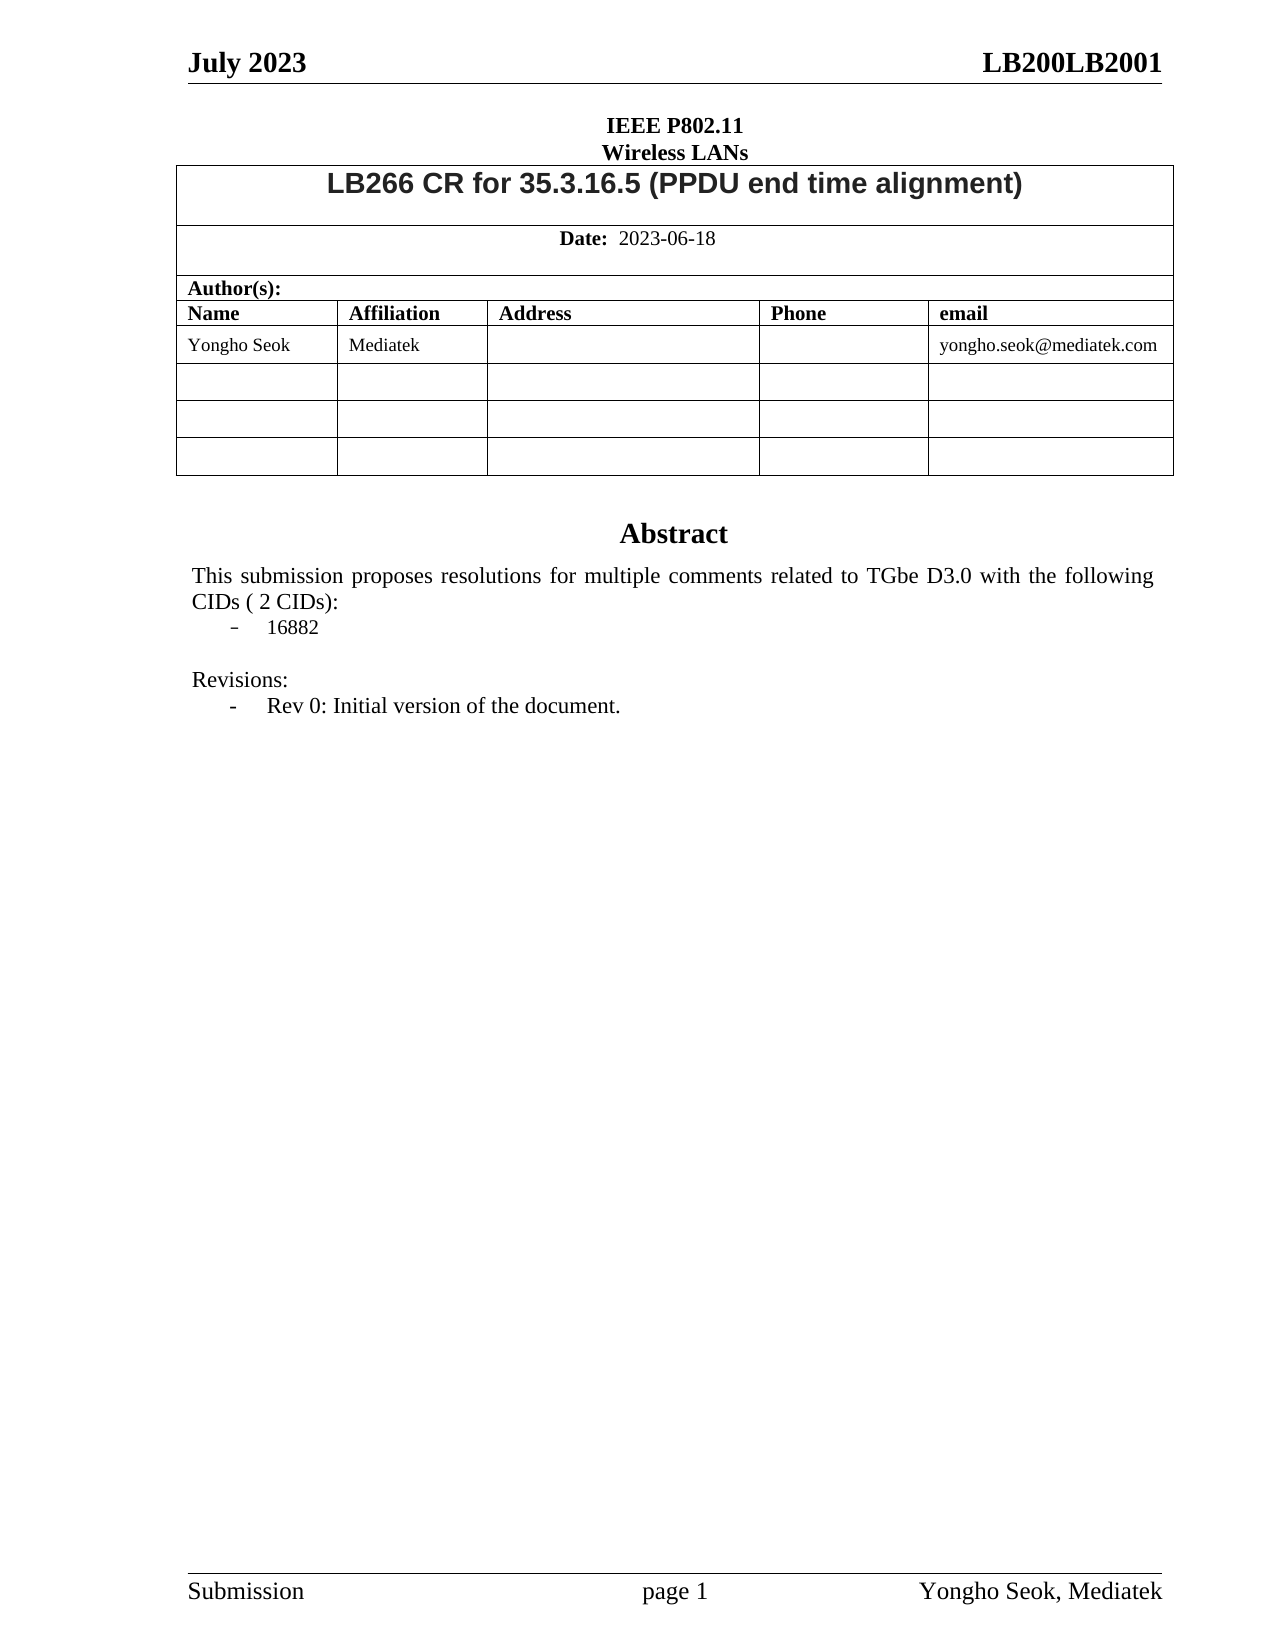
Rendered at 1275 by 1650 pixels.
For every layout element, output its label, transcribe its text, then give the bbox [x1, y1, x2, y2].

table_cell [488, 326, 759, 362]
table_cell [760, 326, 928, 362]
table_cell [929, 401, 1173, 437]
table_cell Author(s): [177, 276, 1173, 300]
table_cell yongho.seok@mediatek.com [929, 326, 1173, 362]
table_cell [177, 364, 337, 400]
table_cell Affiliation [338, 301, 487, 325]
table_cell Yongho Seok [177, 326, 337, 362]
table_cell [338, 364, 487, 400]
text IEEE P802.11 Wireless LANs [187, 112, 1162, 165]
table_cell Name [177, 301, 337, 325]
table_cell [760, 364, 928, 400]
table_cell [488, 438, 759, 475]
table_cell Mediatek [338, 326, 487, 362]
table_cell [760, 401, 928, 437]
table_cell [338, 438, 487, 475]
table_cell [929, 364, 1173, 400]
table_header LB266 CR for 35.3.16.5 (PPDU end time alignment) [177, 166, 1173, 225]
table_cell Address [488, 301, 759, 325]
table_cell [338, 401, 487, 437]
table_cell [488, 364, 759, 400]
table_cell [177, 401, 337, 437]
table_cell [760, 438, 928, 475]
table_cell [488, 401, 759, 437]
table_cell [929, 438, 1173, 475]
table_cell Date: 2023-06-18 [177, 226, 1173, 275]
table_cell Phone [760, 301, 928, 325]
table_cell [177, 438, 337, 475]
table_cell email [929, 301, 1173, 325]
